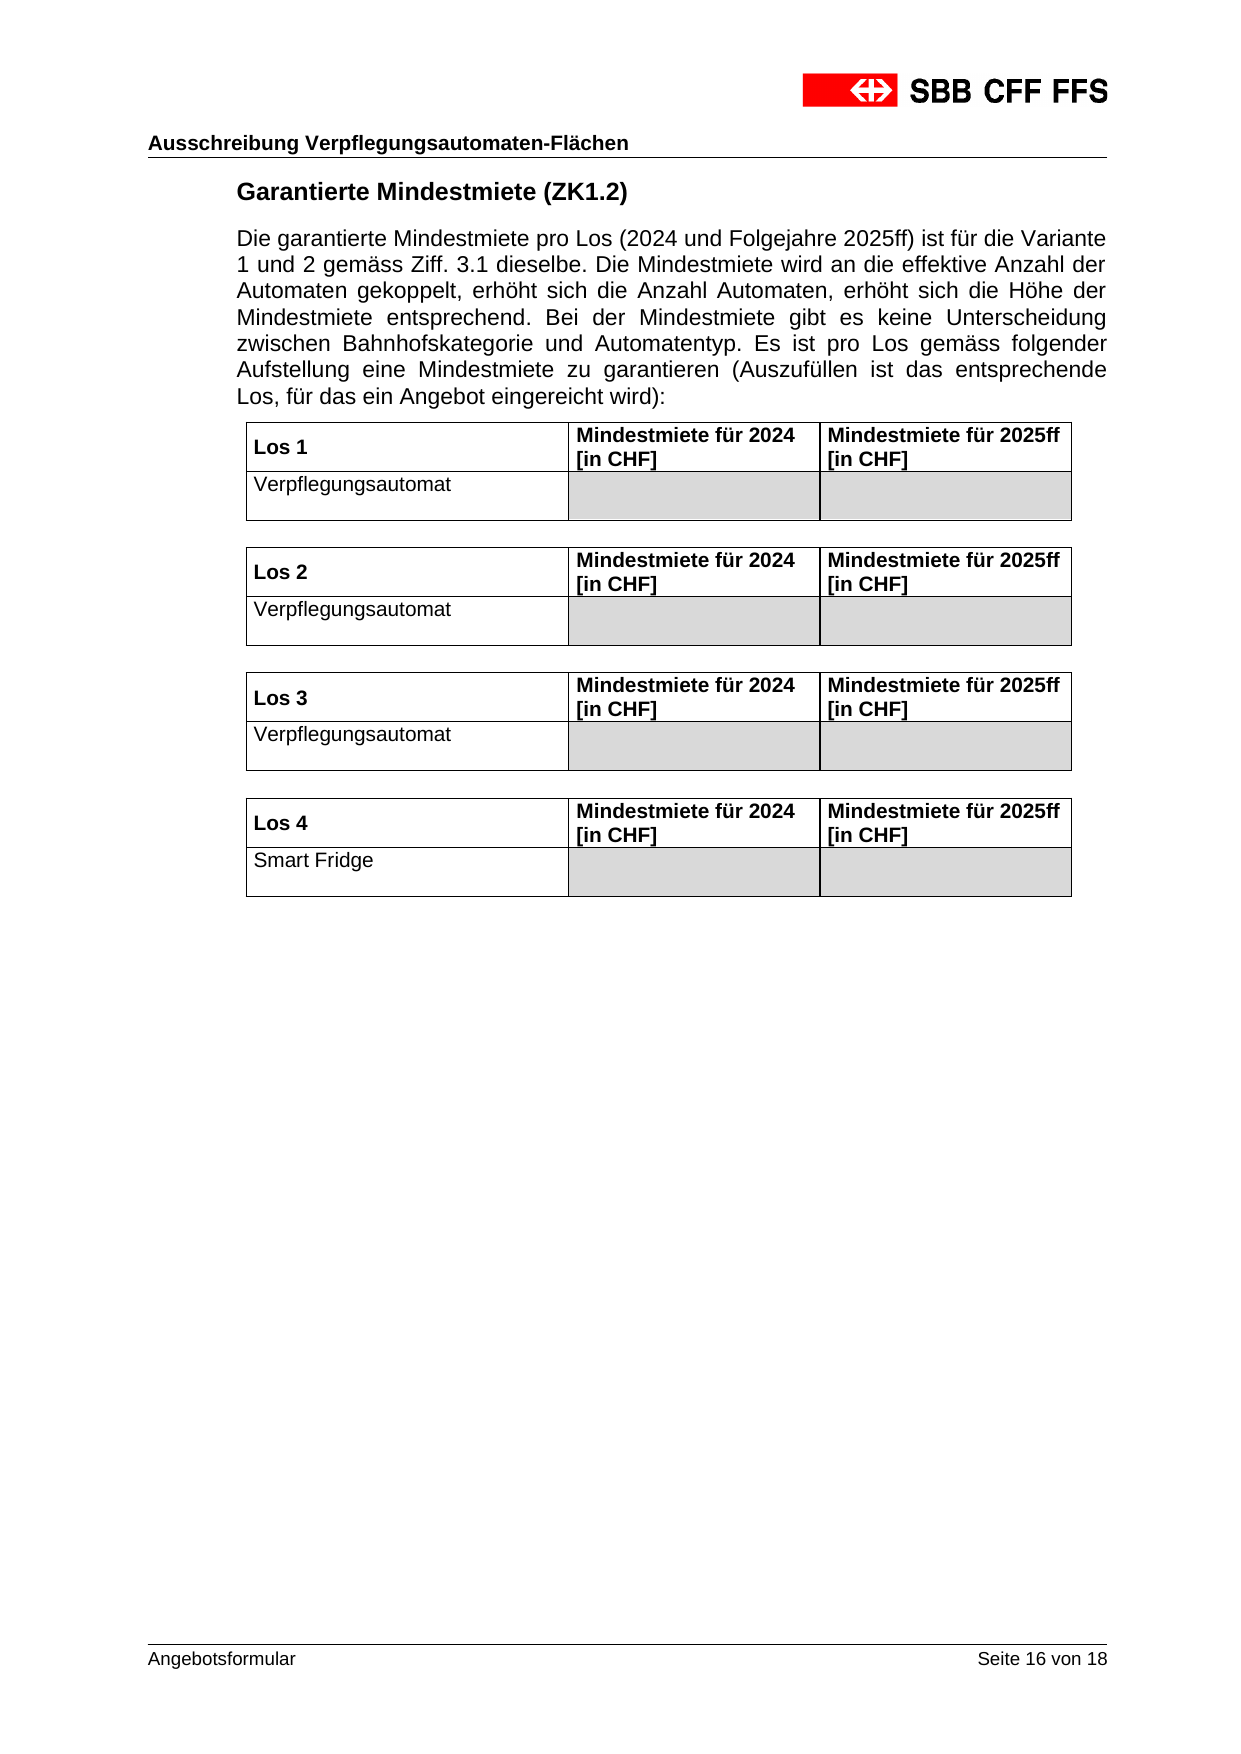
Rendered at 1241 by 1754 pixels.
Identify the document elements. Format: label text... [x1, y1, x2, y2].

table_cell Smart Fridge [247, 848, 568, 896]
table_header Los 4 [247, 799, 568, 847]
table_header Los 1 [247, 423, 568, 471]
table_header Mindestmiete für 2024 [in CHF] [569, 673, 819, 721]
table_cell [569, 597, 819, 645]
table_header Los 2 [247, 548, 568, 596]
table_cell [569, 848, 819, 896]
table_cell Verpflegungsautomat [247, 597, 568, 645]
table_cell [821, 722, 1071, 770]
table_header Mindestmiete für 2024 [in CHF] [569, 548, 819, 596]
picture [802, 73, 1108, 107]
table_header Mindestmiete für 2025ff [in CHF] [821, 423, 1071, 471]
table_cell [821, 597, 1071, 645]
table_header Mindestmiete für 2025ff [in CHF] [821, 673, 1071, 721]
table_cell [821, 848, 1071, 896]
text Die garantierte Mindestmiete pro Los (2024 und Folgejahre 2025ff) ist für die Variante 1 und 2 gemäss Ziff. 3.1 dieselbe. Die Mindestmiete wird an die effektive Anzahl der Automaten gekoppelt, erhöht sich die Anzahl Automaten, erhöht sich die Höhe der Mindestmiete entsprechend. Bei der Mindestmiete gibt es keine Unterscheidung zwischen Bahnhofskategorie und Automatentyp. Es ist pro Los gemäss folgender Aufstellung eine Mindestmiete zu garantieren (Auszufüllen ist das entsprechende Los, für das ein Angebot eingereicht wird): [236, 225, 1107, 409]
table_header Mindestmiete für 2025ff [in CHF] [821, 799, 1071, 847]
table_header Mindestmiete für 2025ff [in CHF] [821, 548, 1071, 596]
table_header Mindestmiete für 2024 [in CHF] [569, 799, 819, 847]
table_cell [569, 472, 819, 519]
table_header Mindestmiete für 2024 [in CHF] [569, 423, 819, 471]
table_cell Verpflegungsautomat [247, 472, 568, 519]
table_cell Verpflegungsautomat [247, 722, 568, 770]
subtitle Garantierte Mindestmiete (ZK1.2) [236, 177, 1107, 206]
table_cell [569, 722, 819, 770]
table_cell [821, 472, 1071, 519]
table_header Los 3 [247, 673, 568, 721]
